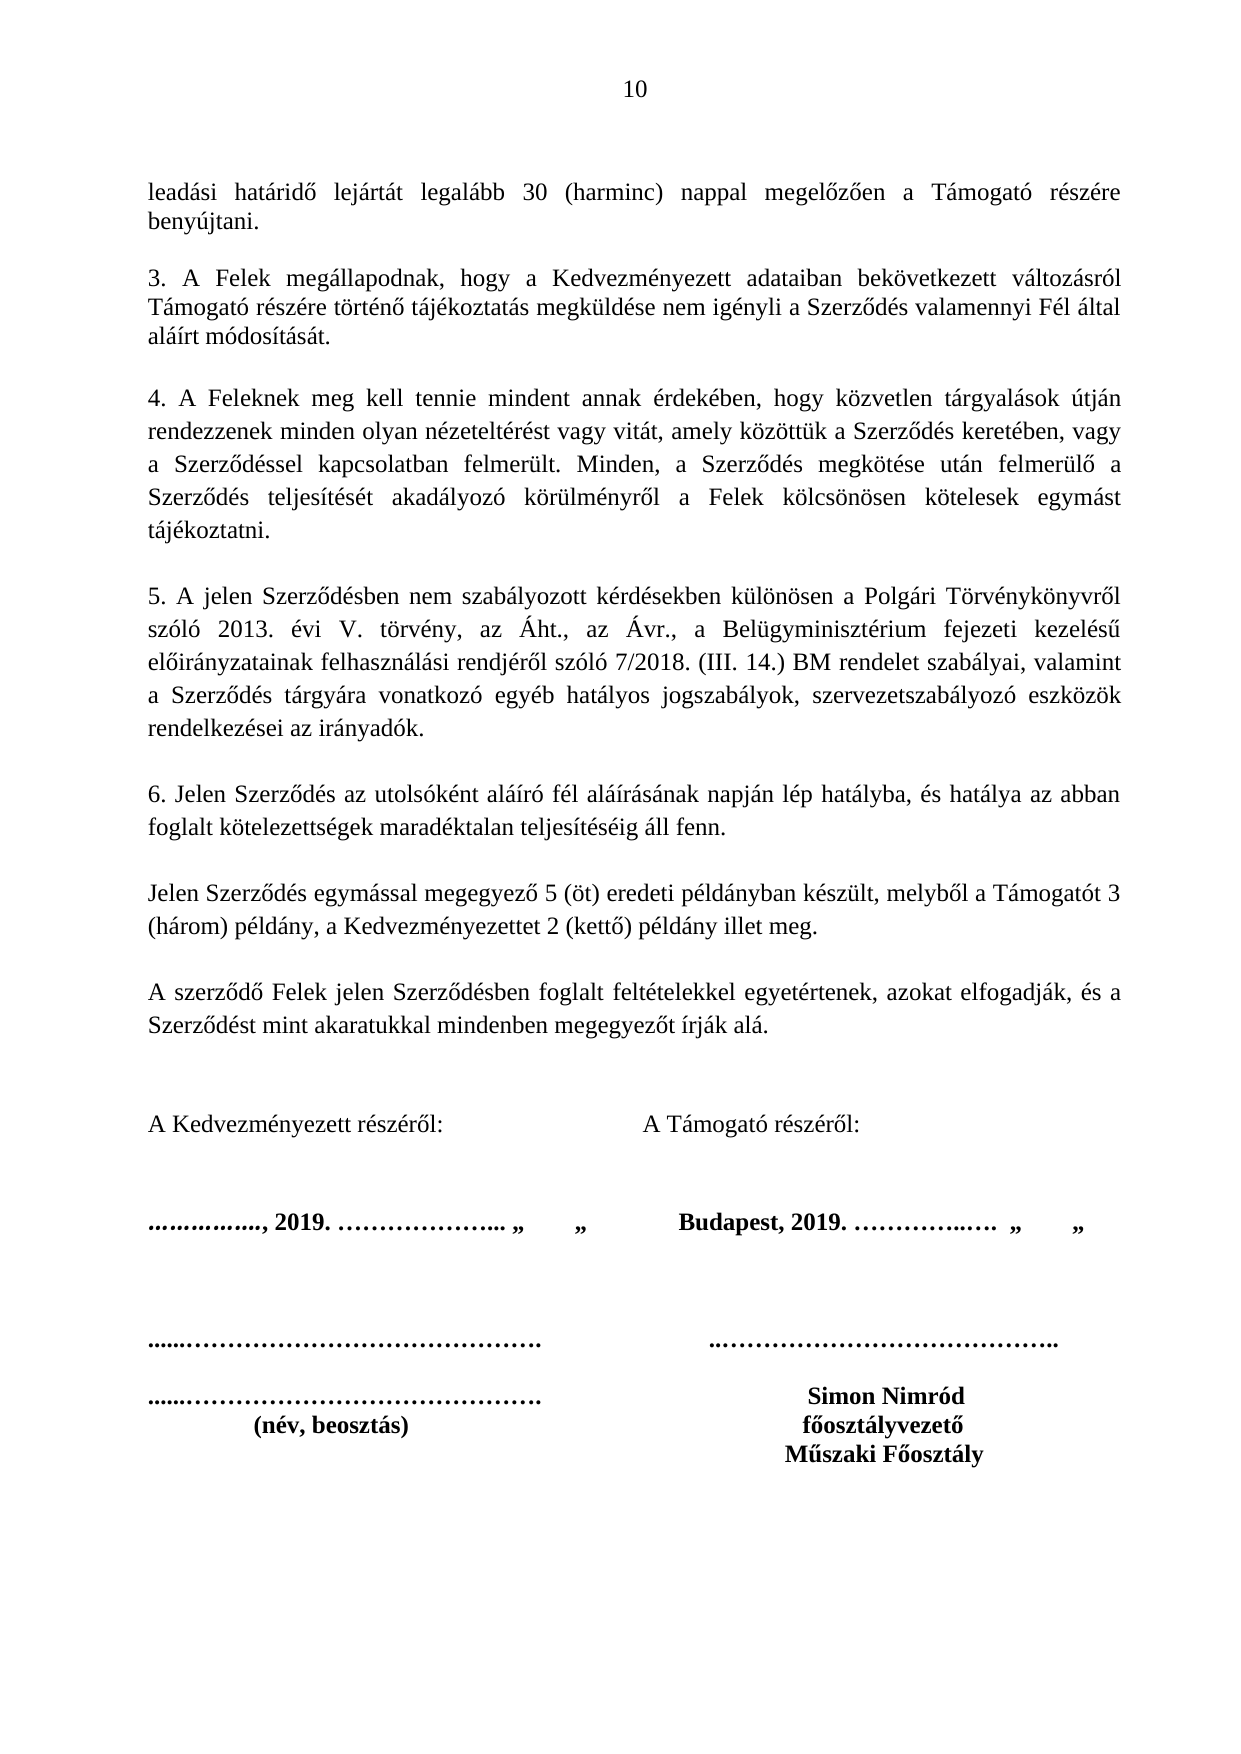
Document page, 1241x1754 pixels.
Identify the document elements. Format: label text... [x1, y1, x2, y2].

text 4. A Feleknek meg kell tennie mindent annak érdekében, hogy közvetlen tárgyalások útján rendezzenek minden olyan nézeteltérést vagy vitát, amely közöttük a Szerződés keretében, vagy a Szerződéssel kapcsolatban felmerült. Minden, a Szerződés megkötése után felmerülő a Szerződés teljesítését akadályozó körülményről a Felek kölcsönösen kötelesek egymást tájékoztatni. [148, 383, 1122, 544]
subtitle ……………., 2019. ………………... „ „ Budapest, 2019. …………..…. „ „ [148, 1204, 1122, 1238]
text A szerződő Felek jelen Szerződésben foglalt feltételekkel egyetértenek, azokat elfogadják, és a Szerződést mint akaratukkal mindenben megegyezőt írják alá. [148, 977, 1122, 1039]
text Műszaki Főosztály [148, 1439, 1122, 1496]
text 6. Jelen Szerződés az utolsóként aláíró fél aláírásának napján lép hatályba, és hatálya az abban foglalt kötelezettségek maradéktalan teljesítéséig áll fenn. [148, 779, 1122, 841]
text 3. A Felek megállapodnak, hogy a Kedvezményezett adataiban bekövetkezett változásról Támogató részére történő tájékoztatás megküldése nem igényli a Szerződés valamennyi Fél által aláírt módosítását. [148, 263, 1122, 350]
text Jelen Szerződés egymással megegyező 5 (öt) eredeti példányban készült, melyből a Támogatót 3 (három) példány, a Kedvezményezettet 2 (kettő) példány illet meg. [148, 878, 1122, 940]
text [148, 177, 1122, 235]
text ......……………………………………. Simon Nimród [103, 1381, 1122, 1410]
table_header A Kedvezményezett részéről: [136, 1109, 631, 1142]
table_header A Támogató részéről: [631, 1109, 1125, 1142]
text ......……………………………………. ..………………………………….. [148, 1324, 1122, 1353]
text 5. A jelen Szerződésben nem szabályozott kérdésekben különösen a Polgári Törvénykönyvről szóló 2013. évi V. törvény, az Áht., az Ávr., a Belügyminisztérium fejezeti kezelésű előirányzatainak felhasználási rendjéről szóló 7/2018. (III. 14.) BM rendelet szabályai, valamint a Szerződés tárgyára vonatkozó egyéb hatályos jogszabályok, szervezetszabályozó eszközök rendelkezései az irányadók. [148, 581, 1122, 742]
text (név, beosztás) főosztályvezető [103, 1410, 1122, 1439]
